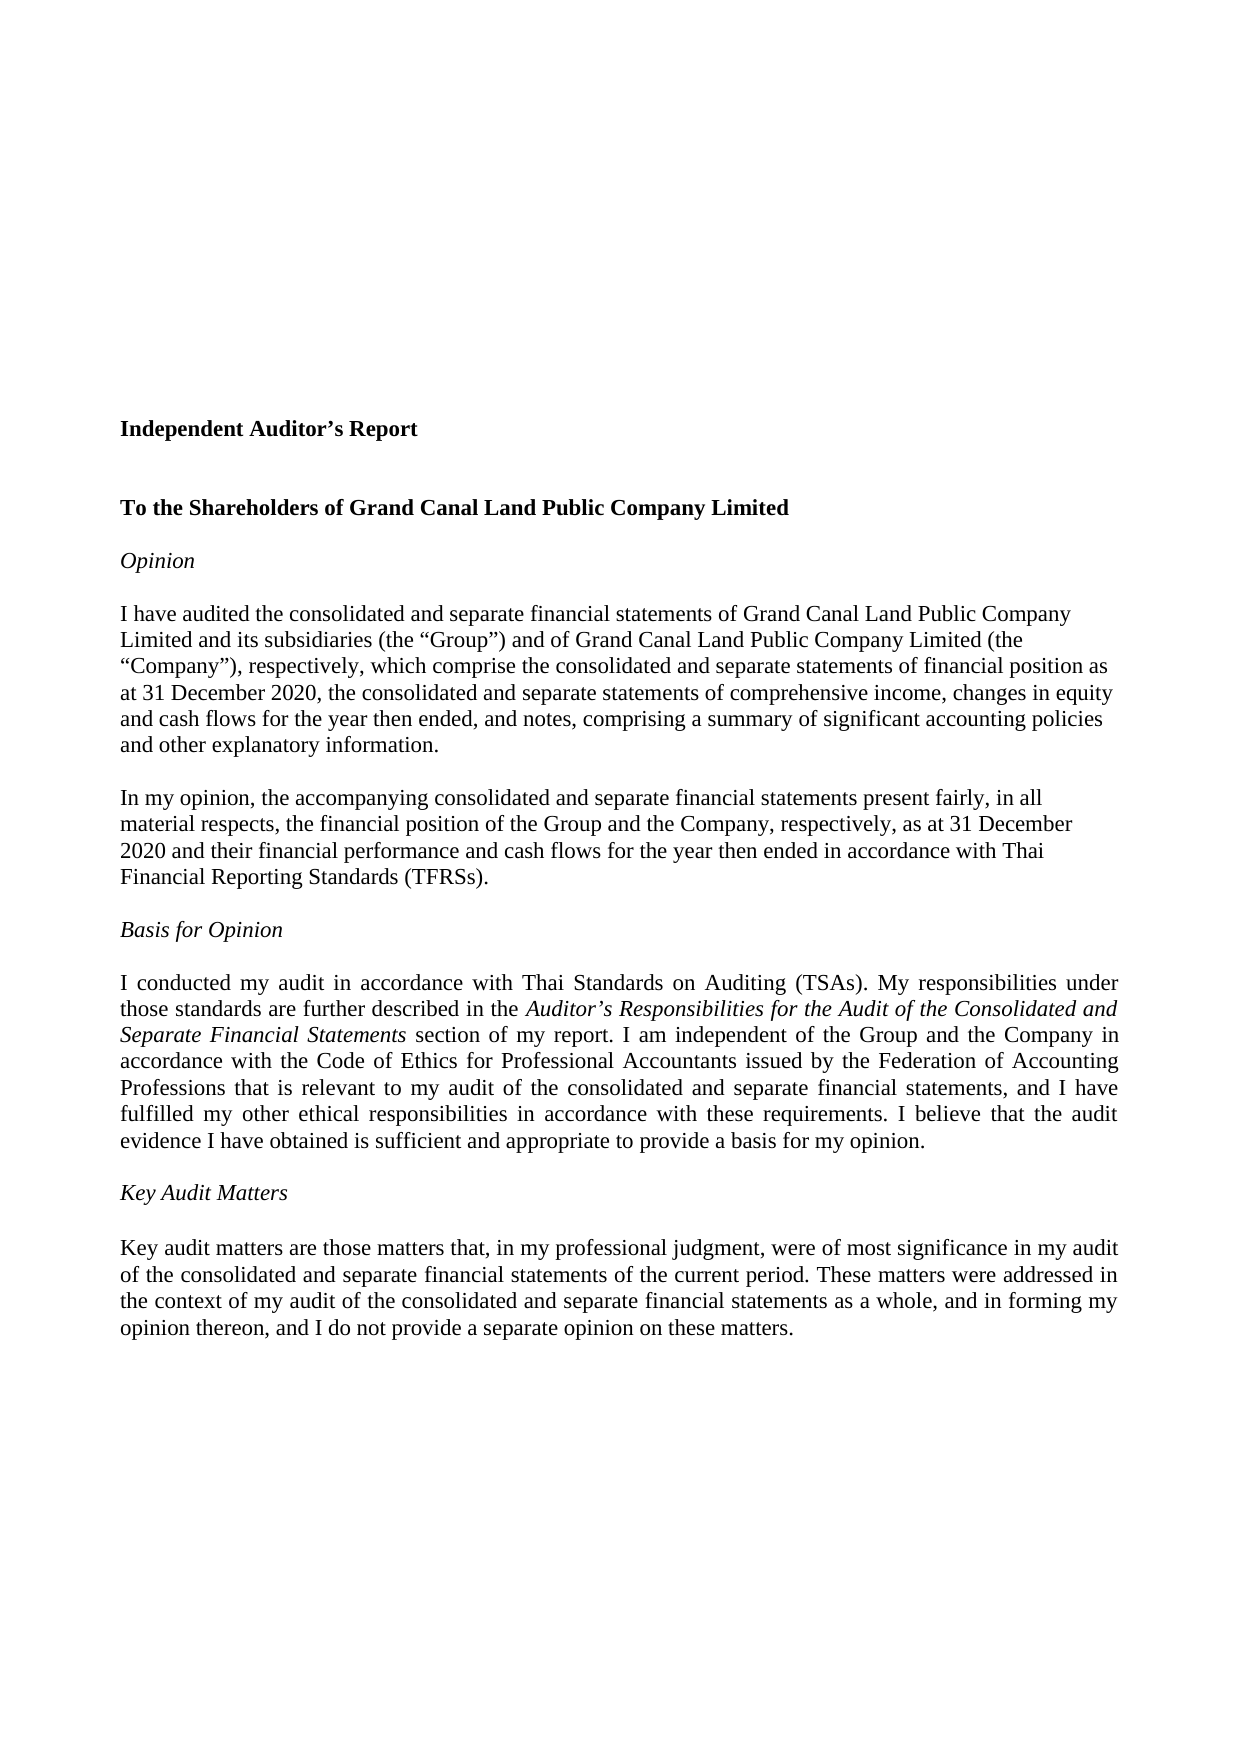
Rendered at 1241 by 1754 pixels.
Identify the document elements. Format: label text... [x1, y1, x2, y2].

text Key audit matters are those matters that, in my professional judgment, were of most significance in my audit of the consolidated and separate financial statements of the current period. These matters were addressed in the context of my audit of the consolidated and separate financial statements as a whole, and in forming my opinion thereon, and I do not provide a separate opinion on these matters. [120, 1234, 1120, 1340]
text Basis for Opinion [120, 916, 1120, 942]
text Independent Auditor’s Report [120, 415, 1120, 441]
text I have audited the consolidated and separate financial statements of Grand Canal Land Public Company Limited and its subsidiaries (the “Group”) and of Grand Canal Land Public Company Limited (the “Company”), respectively, which comprise the consolidated and separate statements of financial position as at 31 December 2020, the consolidated and separate statements of comprehensive income, changes in equity and cash flows for the year then ended, and notes, comprising a summary of significant accounting policies and other explanatory information. [120, 599, 1120, 758]
text In my opinion, the accompanying consolidated and separate financial statements present fairly, in all material respects, the financial position of the Group and the Company, respectively, as at 31 December 2020 and their financial performance and cash flows for the year then ended in accordance with Thai Financial Reporting Standards (TFRSs). [120, 784, 1120, 889]
text Opinion [120, 547, 1120, 573]
text Key Audit Matters [120, 1179, 1120, 1206]
text I conducted my audit in accordance with Thai Standards on Auditing (TSAs). My responsibilities under those standards are further described in the Auditor’s Responsibilities for the Audit of the Consolidated and Separate Financial Statements section of my report. I am independent of the Group and the Company in accordance with the Code of Ethics for Professional Accountants issued by the Federation of Accounting Professions that is relevant to my audit of the consolidated and separate financial statements, and I have fulfilled my other ethical responsibilities in accordance with these requirements. I believe that the audit evidence I have obtained is sufficient and appropriate to provide a basis for my opinion. [120, 968, 1120, 1153]
text To the Shareholders of Grand Canal Land Public Company Limited [120, 494, 1120, 521]
